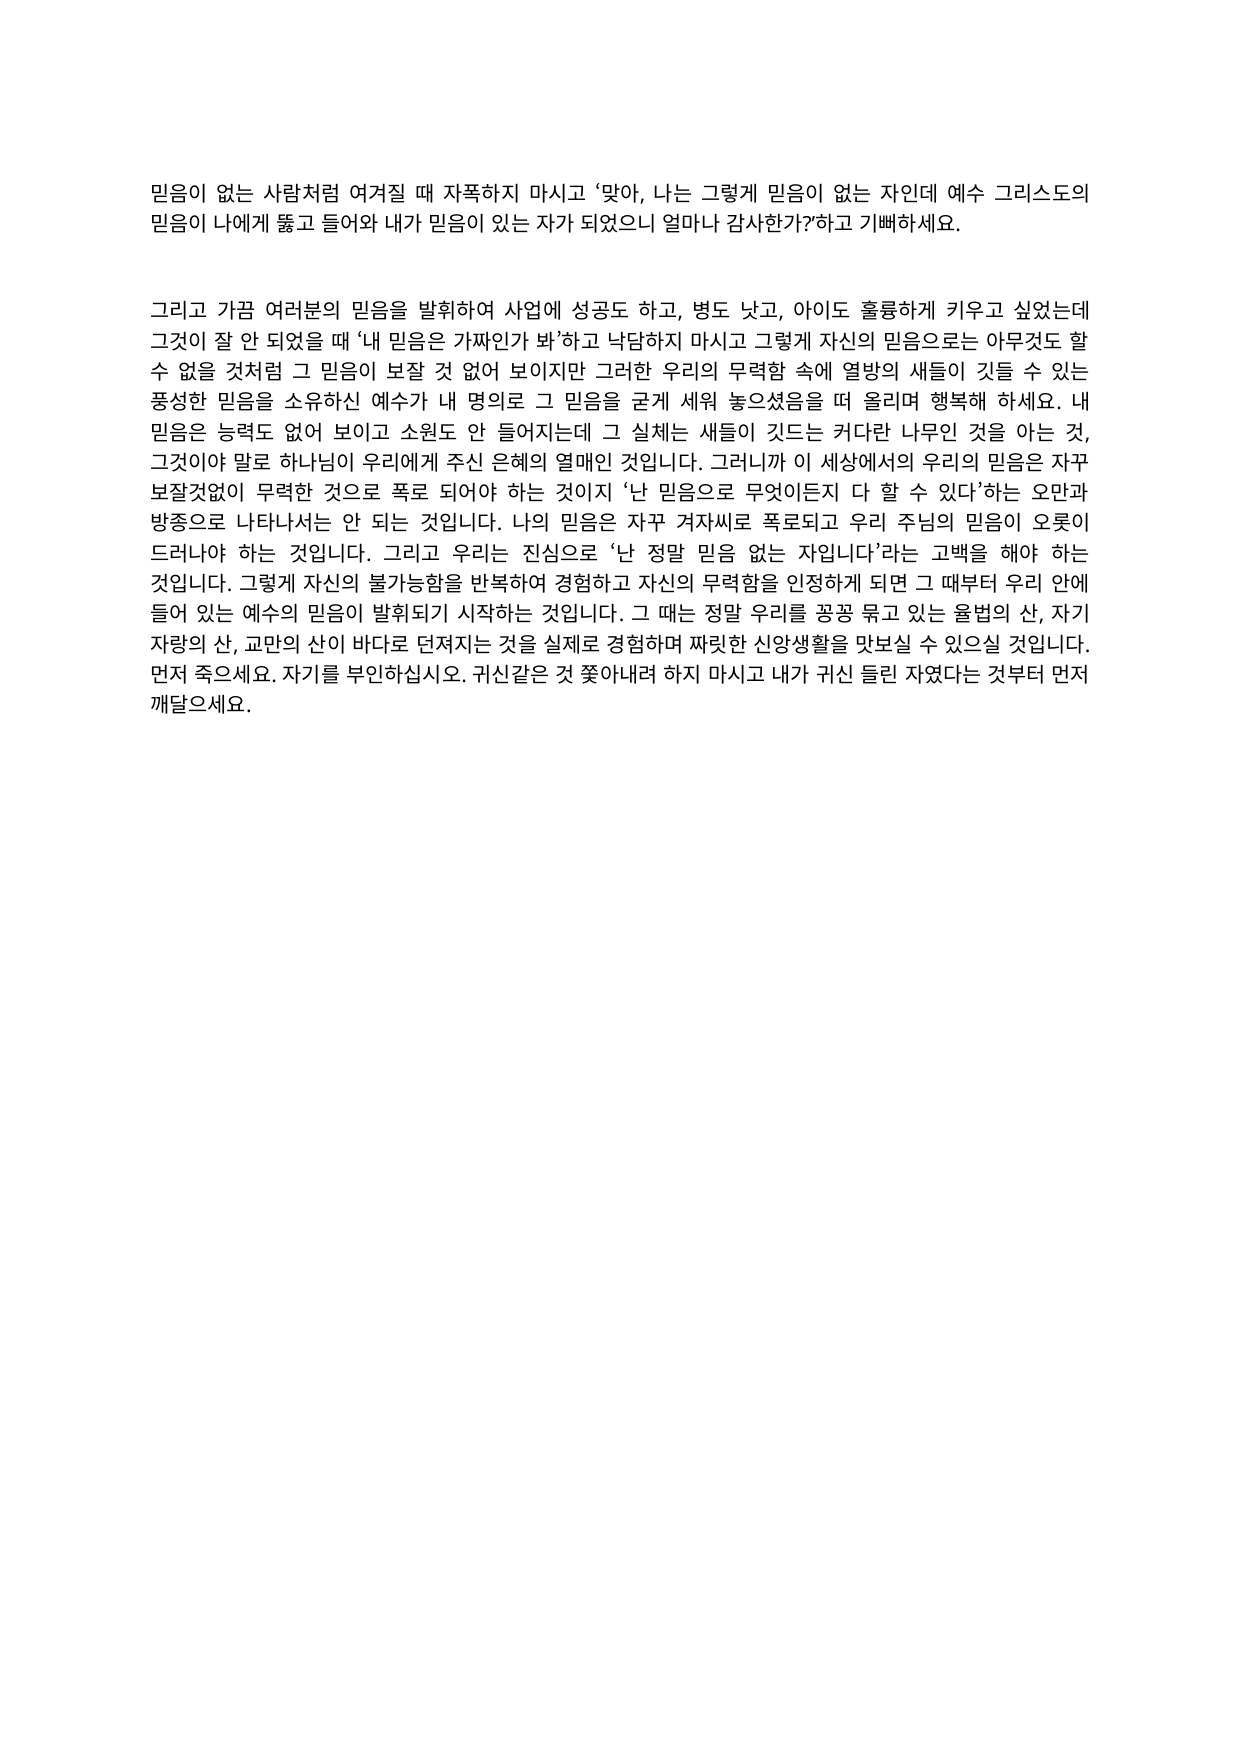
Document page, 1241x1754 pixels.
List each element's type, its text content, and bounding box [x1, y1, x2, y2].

text 그리고 가끔 여러분의 믿음을 발휘하여 사업에 성공도 하고, 병도 낫고, 아이도 훌륭하게 키우고 싶었는데 그것이 잘 안 되었을 때 ‘내 믿음은 가짜인가 봐’하고 낙담하지 마시고 그렇게 자신의 믿음으로는 아무것도 할 수 없을 것처럼 그 믿음이 보잘 것 없어 보이지만 그러한 우리의 무력함 속에 열방의 새들이 깃들 수 있는 풍성한 믿음을 소유하신 예수가 내 명의로 그 믿음을 굳게 세워 놓으셨음을 떠 올리며 행복해 하세요. 내 믿음은 능력도 없어 보이고 소원도 안 들어지는데 그 실체는 새들이 깃드는 커다란 나무인 것을 아는 것, 그것이야 말로 하나님이 우리에게 주신 은혜의 열매인 것입니다. 그러니까 이 세상에서의 우리의 믿음은 자꾸 보잘것없이 무력한 것으로 폭로 되어야 하는 것이지 ‘난 믿음으로 무엇이든지 다 할 수 있다’하는 오만과 방종으로 나타나서는 안 되는 것입니다. 나의 믿음은 자꾸 겨자씨로 폭로되고 우리 주님의 믿음이 오롯이 드러나야 하는 것입니다. 그리고 우리는 진심으로 ‘난 정말 믿음 없는 자입니다’라는 고백을 해야 하는 것입니다. 그렇게 자신의 불가능함을 반복하여 경험하고 자신의 무력함을 인정하게 되면 그 때부터 우리 안에 들어 있는 예수의 믿음이 발휘되기 시작하는 것입니다. 그 때는 정말 우리를 꽁꽁 묶고 있는 율법의 산, 자기 자랑의 산, 교만의 산이 바다로 던져지는 것을 실제로 경험하며 짜릿한 신앙생활을 맛보실 수 있으실 것입니다. 먼저 죽으세요. 자기를 부인하십시오. 귀신같은 것 쫓아내려 하지 마시고 내가 귀신 들린 자였다는 것부터 먼저 깨달으세요. [150, 295, 1090, 719]
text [150, 177, 1090, 238]
